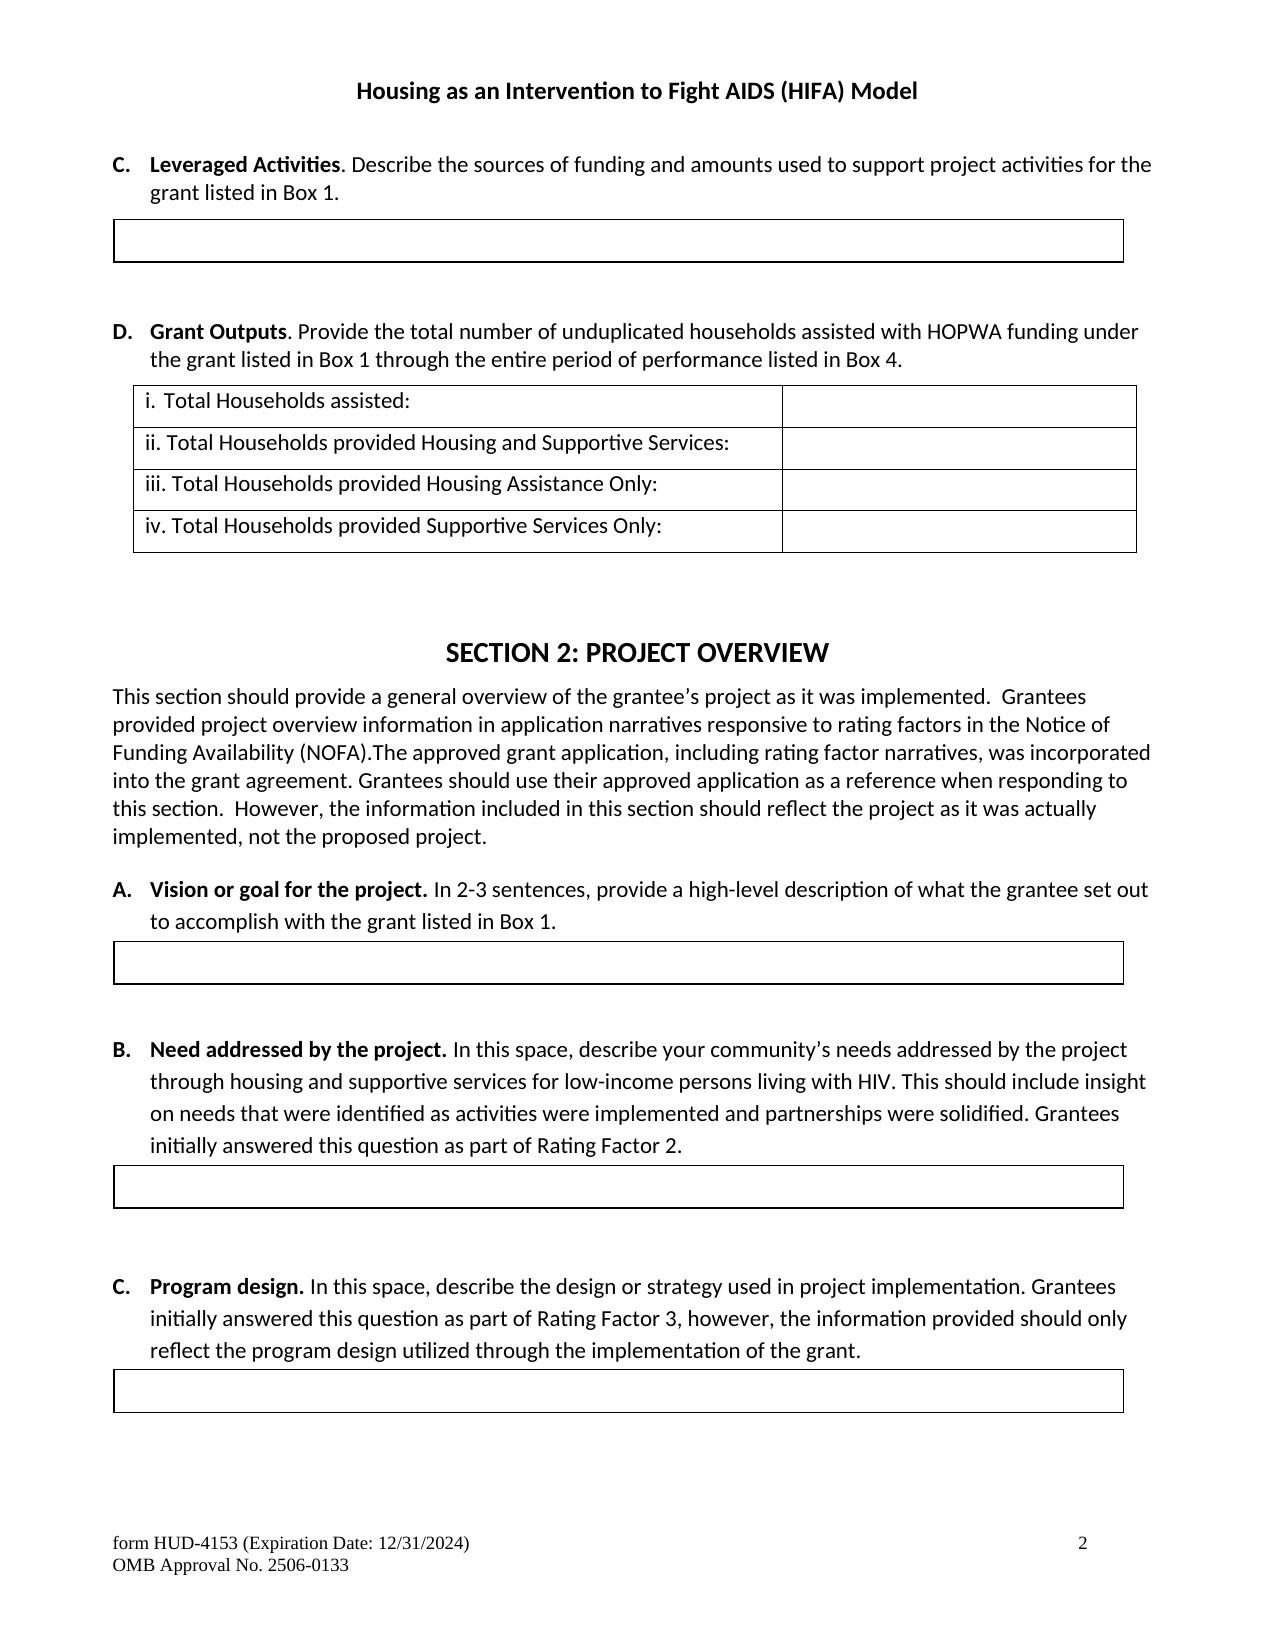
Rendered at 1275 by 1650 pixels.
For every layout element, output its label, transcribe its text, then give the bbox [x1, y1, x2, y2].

table_cell iv. Total Households provided Supportive Services Only: [134, 511, 782, 552]
text This section should provide a general overview of the grantee’s project as it was implemented. Grantees provided project overview information in application narratives responsive to rating factors in the Notice of Funding Availability (NOFA).The approved grant application, including rating factor narratives, was incorporated into the grant agreement. Grantees should use their approved application as a reference when responding to this section. However, the information included in this section should reflect the project as it was actually implemented, not the proposed project. [112, 682, 1162, 850]
list Program design. In this space, describe the design or strategy used in project implementation. Grantees initially answered this question as part of Rating Factor 3, however, the information provided should only reflect the program design utilized through the implementation of the grant. [112, 1272, 1162, 1364]
table_cell [783, 428, 1136, 468]
list Grant Outputs. Provide the total number of unduplicated households assisted with HOPWA funding under the grant listed in Box 1 through the entire period of performance listed in Box 4. [112, 317, 1162, 373]
table_header [783, 386, 1136, 427]
table_header Total Households assisted: [134, 386, 782, 427]
table_cell iii. Total Households provided Housing Assistance Only: [134, 470, 782, 510]
table_cell [783, 470, 1136, 510]
table_cell [783, 511, 1136, 552]
subtitle Section 2: Project Overview [112, 634, 1162, 669]
table_cell ii. Total Households provided Housing and Supportive Services: [134, 428, 782, 468]
list Vision or goal for the project. In 2-3 sentences, provide a high-level description of what the grantee set out to accomplish with the grant listed in Box 1. [112, 875, 1162, 935]
list Leveraged Activities. Describe the sources of funding and amounts used to support project activities for the grant listed in Box 1. [112, 150, 1162, 206]
list Need addressed by the project. In this space, describe your community’s needs addressed by the project through housing and supportive services for low-income persons living with HIV. This should include insight on needs that were identified as activities were implemented and partnerships were solidified. Grantees initially answered this question as part of Rating Factor 2. [112, 1035, 1162, 1159]
